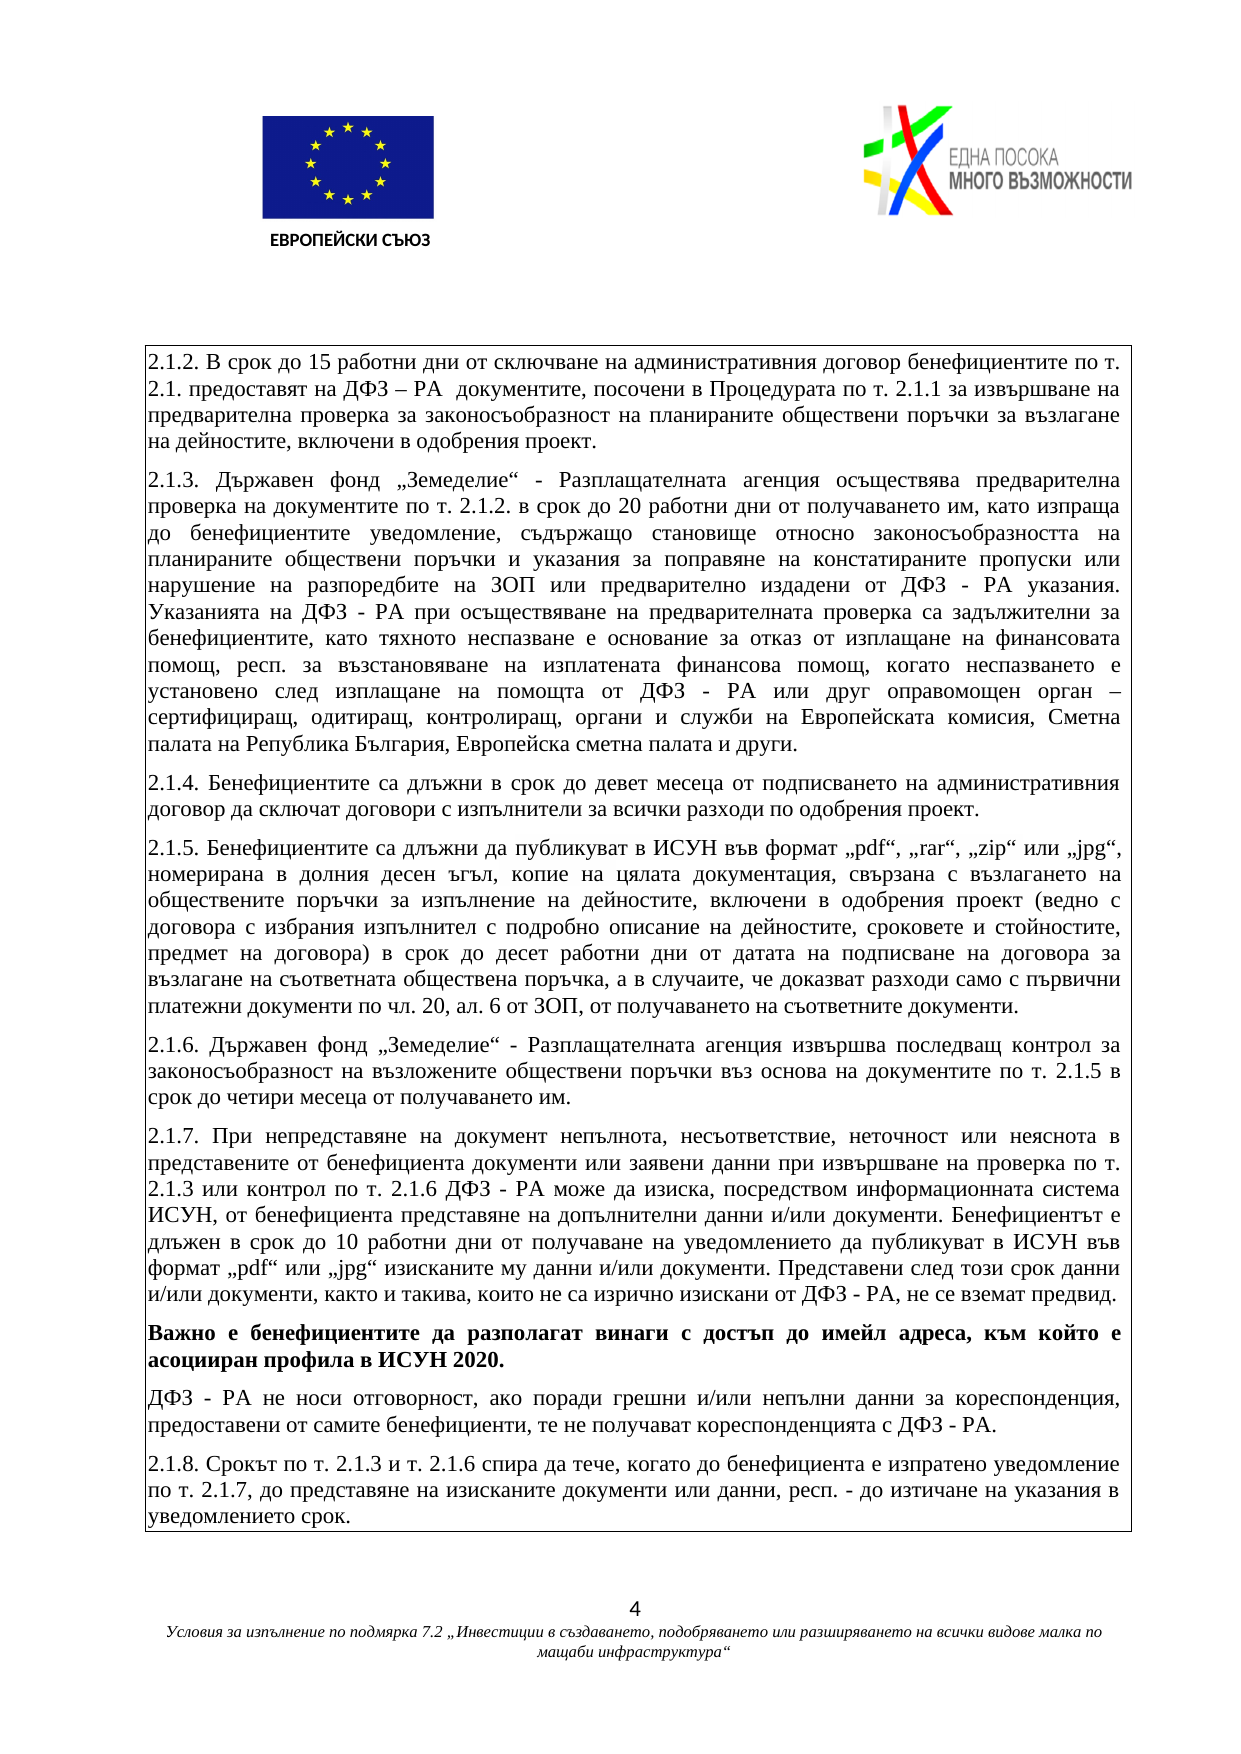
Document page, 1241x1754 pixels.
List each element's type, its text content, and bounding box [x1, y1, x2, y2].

text 2.1.8. Срокът по т. 2.1.3 и т. 2.1.6 спира да тече, когато до бенефициента е изпратено уведомление по т. 2.1.7, до представяне на изисканите документи или данни, респ. - до изтичане на указания в уведомлението срок. [146, 1447, 1131, 1531]
picture [856, 101, 1135, 218]
text Важно е бенефициентите да разполагат винаги с достъп до имейл адреса, към който е асоцииран профила в ИСУН 2020. [146, 1316, 1131, 1372]
text 2.1.6. Държавен фонд „Земеделие“ - Разплащателната агенция извършва последващ контрол за законосъобразност на възложените обществени поръчки въз основа на документите по т. 2.1.5 в срок до четири месеца от получаването им. [146, 1028, 1131, 1110]
text 2.1.2. В срок до 15 работни дни от сключване на административния договор бенефициентите по т. 2.1. предоставят на ДФЗ – РА документите, посочени в Процедурата по т. 2.1.1 за извършване на предварителна проверка за законосъобразност на планираните обществени поръчки за възлагане на дейностите, включени в одобрения проект. [146, 346, 1131, 454]
text 2.1.7. При непредставяне на документ непълнота, несъответствие, неточност или неяснота в представените от бенефициента документи или заявени данни при извършване на проверка по т. 2.1.3 или контрол по т. 2.1.6 ДФЗ - РА може да изиска, посредством информационната система ИСУН, от бенефициента представяне на допълнителни данни и/или документи. Бенефициентът е длъжен в срок до 10 работни дни от получаване на уведомлението да публикуват в ИСУН във формат „рdf“ или „jpg“ изисканите му данни и/или документи. Представени след този срок данни и/или документи, както и такива, които не са изрично изискани от ДФЗ - РА, не се вземат предвид. [146, 1119, 1131, 1307]
text 2.1.5. Бенефициентите са длъжни да публикуват в ИСУН във формат „рdf“, „rar“, „zip“ или „jpg“, номерирана в долния десен ъгъл, копие на цялата документация, свързана с възлагането на обществените поръчки за изпълнение на дейностите, включени в одобрения проект (ведно с договора с избрания изпълнител с подробно описание на дейностите, сроковете и стойностите, предмет на договора) в срок до десет работни дни от датата на подписване на договора за възлагане на съответната обществена поръчка, а в случаите, че доказват разходи само с първични платежни документи по чл. 20, ал. 6 от ЗОП, от получаването на съответните документи. [146, 831, 1131, 1018]
text 2.1.3. Държавен фонд „Земеделие“ - Разплащателната агенция осъществява предварителна проверка на документите по т. 2.1.2. в срок до 20 работни дни от получаването им, като изпраща до бенефициентите уведомление, съдържащо становище относно законосъобразността на планираните обществени поръчки и указания за поправяне на констатираните пропуски или нарушение на разпоредбите на ЗОП или предварително издадени от ДФЗ - РА указания. Указанията на ДФЗ - РА при осъществяване на предварителната проверка са задължителни за бенефициентите, като тяхното неспазване е основание за отказ от изплащане на финансовата помощ, респ. за възстановяване на изплатената финансова помощ, когато неспазването е установено след изплащане на помощта от ДФЗ - РА или друг оправомощен орган – сертифициращ, одитиращ, контролиращ, органи и служби на Европейската комисия, Сметна палата на Република България, Европейска сметна палата и други. [146, 463, 1131, 756]
picture [259, 116, 437, 222]
text ДФЗ - РА не носи отговорност, ако поради грешни и/или непълни данни за кореспонденция, предоставени от самите бенефициенти, те не получават кореспонденцията с ДФЗ - РА. [146, 1381, 1131, 1437]
text 2.1.4. Бенефициентите са длъжни в срок до девет месеца от подписването на административния договор да сключат договори с изпълнители за всички разходи по одобрения проект. [146, 765, 1131, 821]
